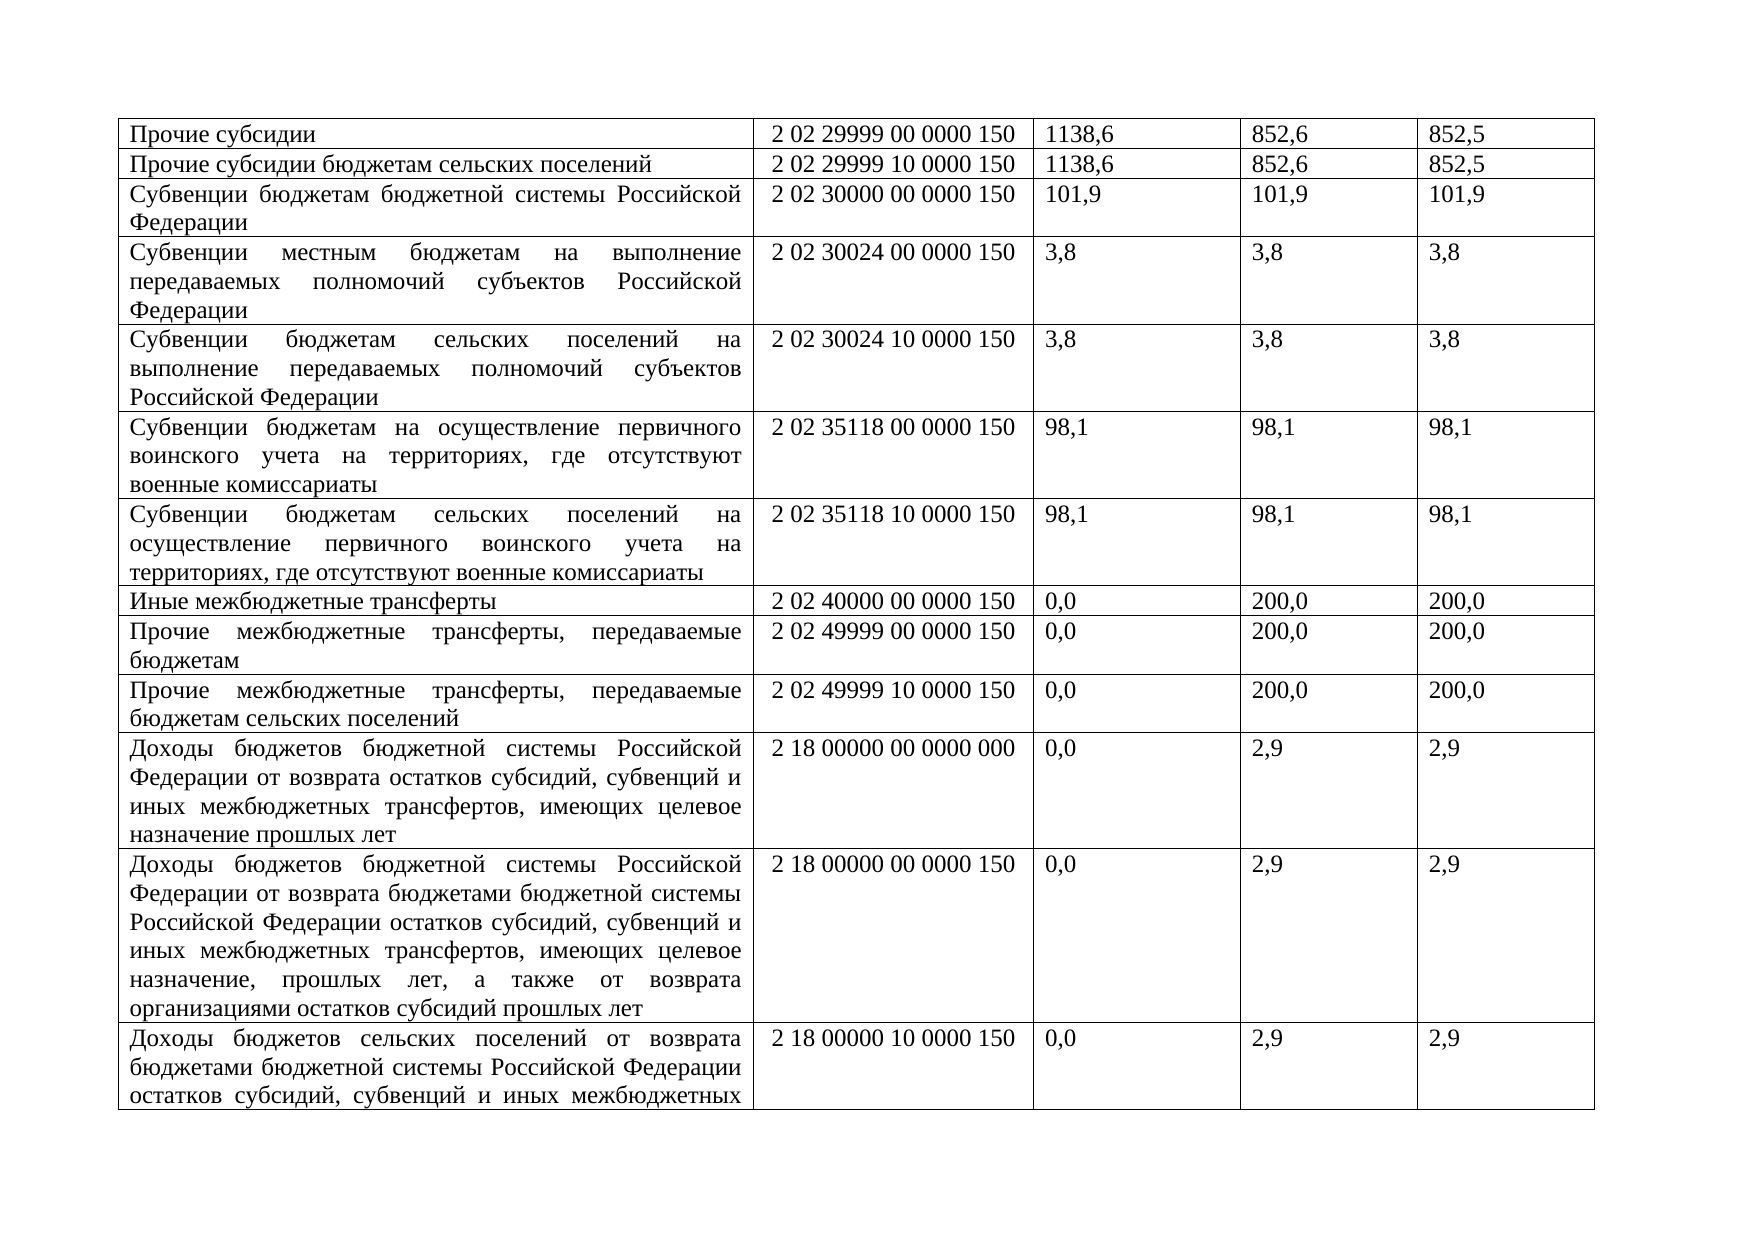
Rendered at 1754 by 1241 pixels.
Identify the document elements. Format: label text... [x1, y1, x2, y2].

table_cell 2,9 [1418, 849, 1594, 1022]
table_cell 2 02 29999 00 0000 150 [754, 119, 1033, 148]
table_cell 2,9 [1241, 849, 1417, 1022]
table_cell 2 02 35118 00 0000 150 [754, 412, 1033, 498]
table_cell 2 02 29999 10 0000 150 [754, 149, 1033, 178]
table_cell Субвенции бюджетам сельских поселений на осуществление первичного воинского учета на территориях, где отсутствуют военные комиссариаты [119, 499, 753, 585]
table_cell 200,0 [1418, 616, 1594, 674]
table_cell 3,8 [1241, 325, 1417, 411]
table_cell 3,8 [1034, 237, 1240, 323]
table_cell Субвенции бюджетам бюджетной системы Российской Федерации [119, 179, 753, 236]
table_cell 0,0 [1034, 586, 1240, 615]
table_cell 98,1 [1034, 412, 1240, 498]
table_cell 852,6 [1241, 149, 1417, 178]
table_cell 0,0 [1034, 675, 1240, 732]
table_cell 852,5 [1418, 119, 1594, 148]
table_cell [119, 1023, 753, 1109]
table_cell Субвенции бюджетам сельских поселений на выполнение передаваемых полномочий субъектов Российской Федерации [119, 325, 753, 411]
table_cell 852,6 [1241, 119, 1417, 148]
table_cell Доходы бюджетов бюджетной системы Российской Федерации от возврата остатков субсидий, субвенций и иных межбюджетных трансфертов, имеющих целевое назначение прошлых лет [119, 733, 753, 848]
table_cell Прочие субсидии [119, 119, 753, 148]
table_cell 2,9 [1418, 1023, 1594, 1109]
table_cell 0,0 [1034, 616, 1240, 674]
table_cell 200,0 [1241, 586, 1417, 615]
table_cell 98,1 [1241, 499, 1417, 585]
table_cell 2,9 [1418, 733, 1594, 848]
table_cell Субвенции бюджетам на осуществление первичного воинского учета на территориях, где отсутствуют военные комиссариаты [119, 412, 753, 498]
table_cell 3,8 [1034, 325, 1240, 411]
table_cell Субвенции местным бюджетам на выполнение передаваемых полномочий субъектов Российской Федерации [119, 237, 753, 323]
table_cell 98,1 [1418, 412, 1594, 498]
table_cell 98,1 [1418, 499, 1594, 585]
table_cell 98,1 [1034, 499, 1240, 585]
table_cell 1138,6 [1034, 149, 1240, 178]
table_cell Доходы бюджетов бюджетной системы Российской Федерации от возврата бюджетами бюджетной системы Российской Федерации остатков субсидий, субвенций и иных межбюджетных трансфертов, имеющих целевое назначение, прошлых лет, а также от возврата организациями остатков субсидий прошлых лет [119, 849, 753, 1022]
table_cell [754, 1023, 1033, 1109]
table_cell 2,9 [1241, 733, 1417, 848]
table_cell 200,0 [1241, 616, 1417, 674]
table_cell 2 02 40000 00 0000 150 [754, 586, 1033, 615]
table_cell 3,8 [1241, 237, 1417, 323]
table_cell 101,9 [1418, 179, 1594, 236]
table_cell 2 02 35118 10 0000 150 [754, 499, 1033, 585]
table_cell 200,0 [1418, 586, 1594, 615]
table_cell 852,5 [1418, 149, 1594, 178]
table_cell 200,0 [1241, 675, 1417, 732]
table_cell 101,9 [1241, 179, 1417, 236]
table_cell 0,0 [1034, 1023, 1240, 1109]
table_cell 2 18 00000 00 0000 000 [754, 733, 1033, 848]
table_cell 2 02 49999 00 0000 150 [754, 616, 1033, 674]
table_cell Иные межбюджетные трансферты [119, 586, 753, 615]
table_cell Прочие межбюджетные трансферты, передаваемые бюджетам сельских поселений [119, 675, 753, 732]
table_cell 0,0 [1034, 849, 1240, 1022]
table_cell Прочие межбюджетные трансферты, передаваемые бюджетам [119, 616, 753, 674]
table_cell 2 02 49999 10 0000 150 [754, 675, 1033, 732]
table_cell 2 18 00000 00 0000 150 [754, 849, 1033, 1022]
table_cell Прочие субсидии бюджетам сельских поселений [119, 149, 753, 178]
table_cell 2 02 30024 10 0000 150 [754, 325, 1033, 411]
table_cell 2 02 30000 00 0000 150 [754, 179, 1033, 236]
table_cell 101,9 [1034, 179, 1240, 236]
table_cell 3,8 [1418, 325, 1594, 411]
table_cell 0,0 [1034, 733, 1240, 848]
table_cell 200,0 [1418, 675, 1594, 732]
table_cell 2 02 30024 00 0000 150 [754, 237, 1033, 323]
table_cell 2,9 [1241, 1023, 1417, 1109]
table_cell 98,1 [1241, 412, 1417, 498]
table_cell 1138,6 [1034, 119, 1240, 148]
table_cell 3,8 [1418, 237, 1594, 323]
